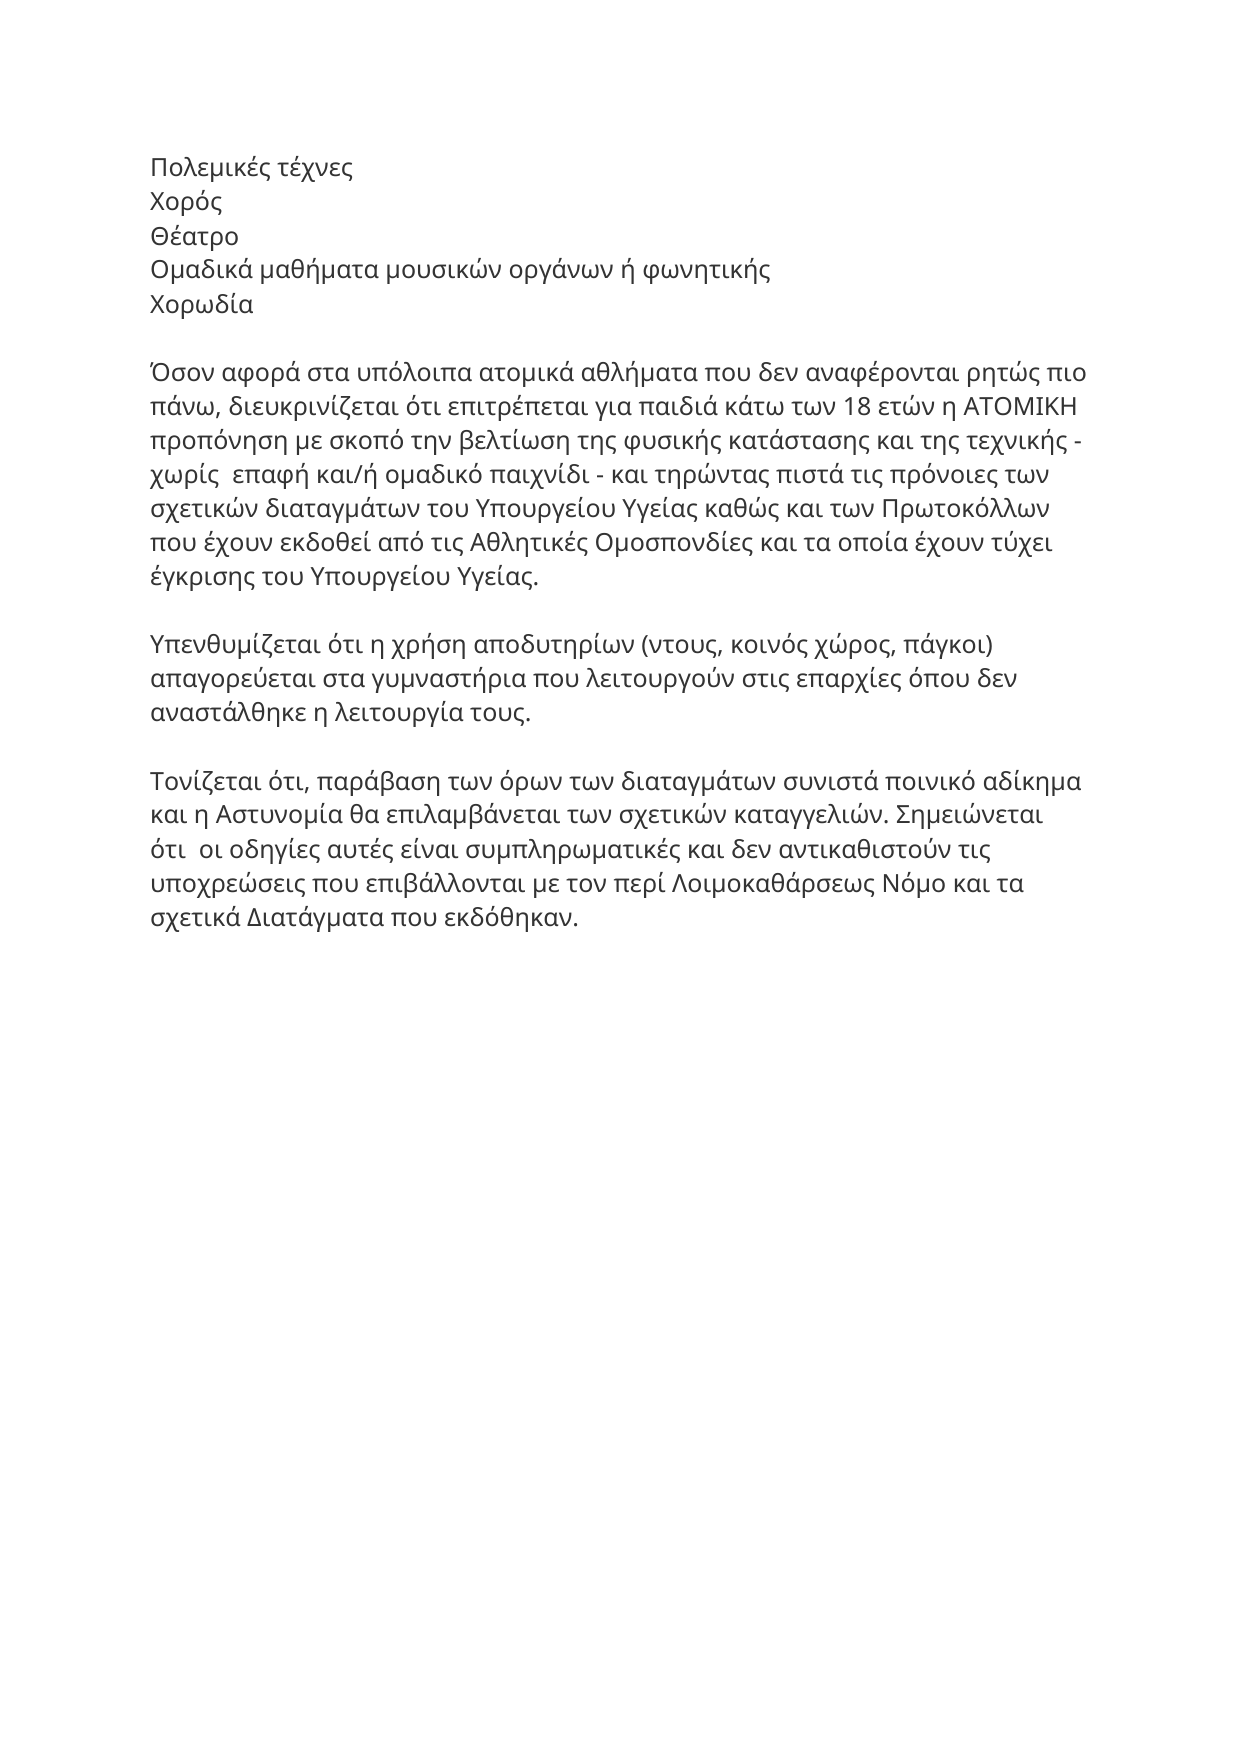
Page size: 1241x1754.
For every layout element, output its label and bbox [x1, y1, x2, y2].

text [150, 150, 1090, 933]
